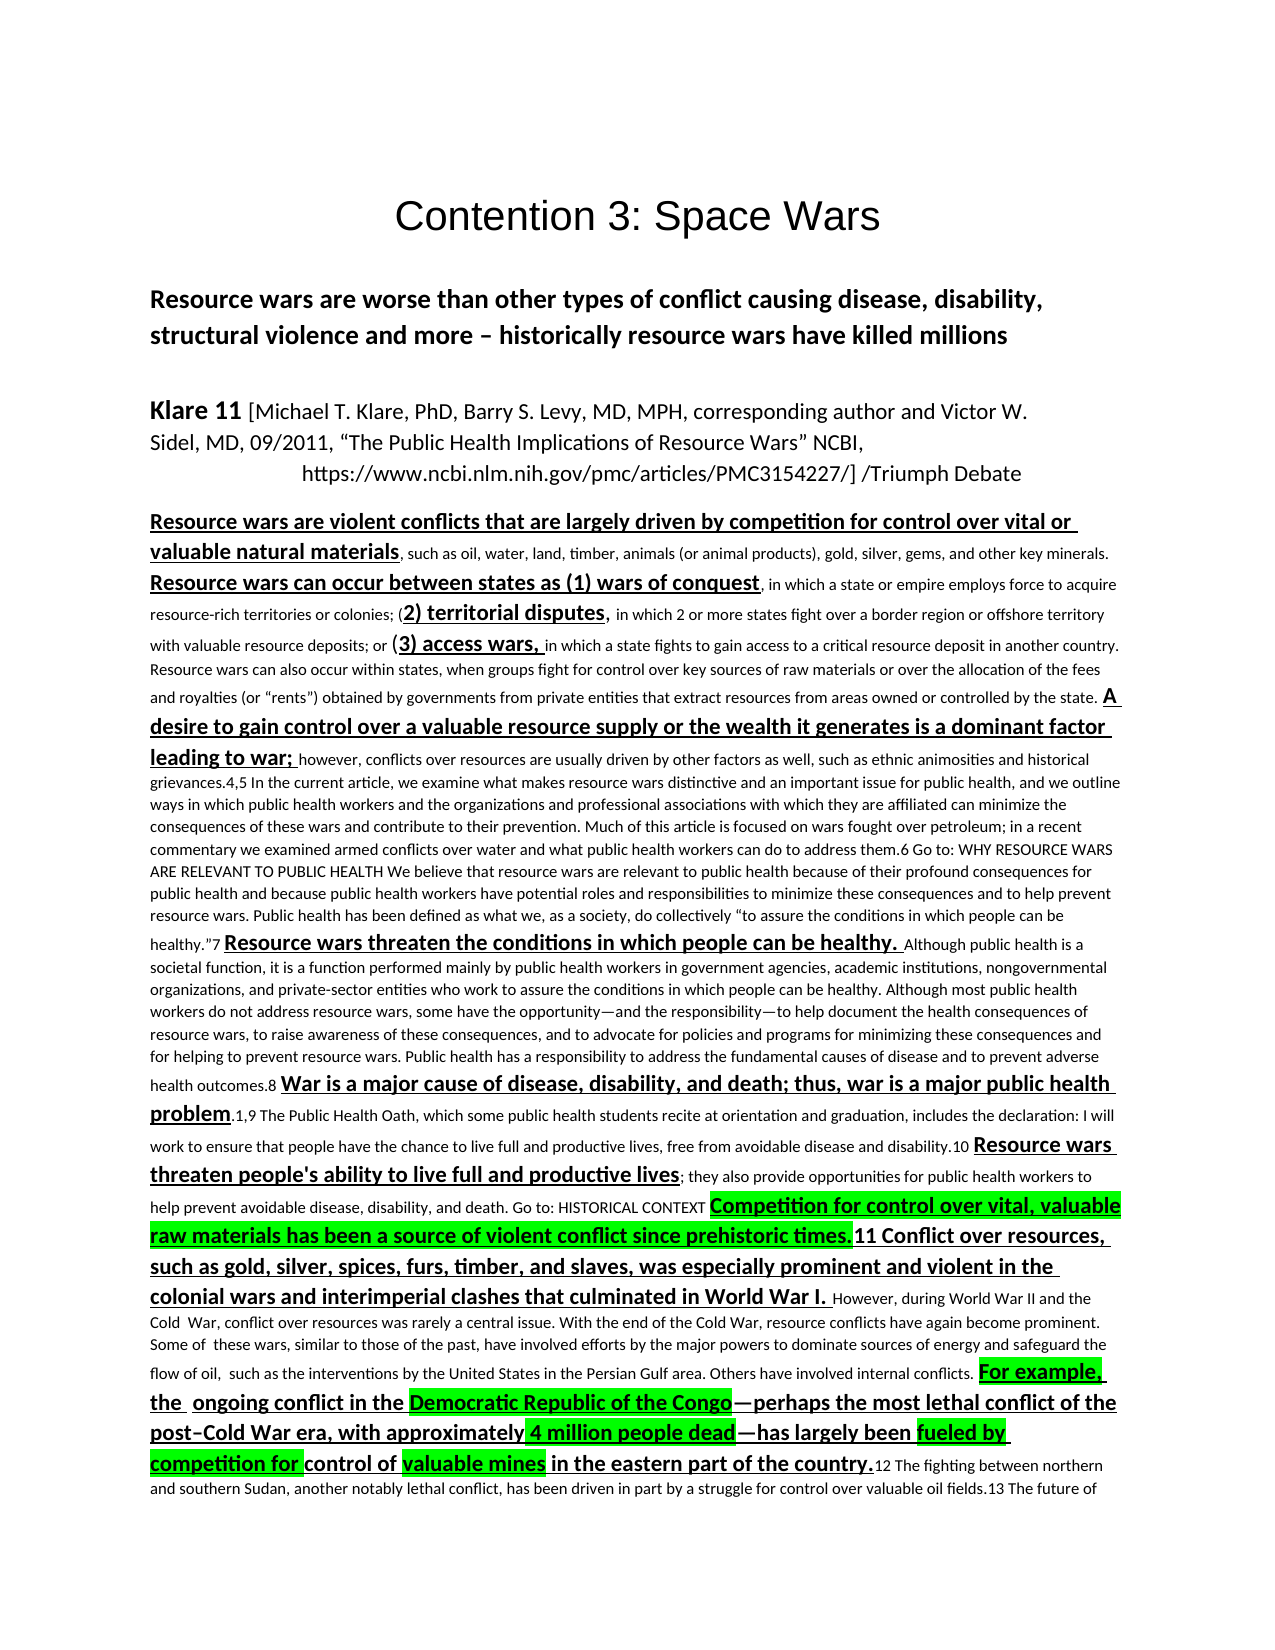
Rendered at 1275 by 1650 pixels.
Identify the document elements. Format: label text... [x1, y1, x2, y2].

text https://www.ncbi.nlm.nih.gov/pmc/articles/PMC3154227/] /Triumph Debate [302, 459, 1125, 487]
text Resource wars are worse than other types of conflict causing disease, disability, structural violence and more – historically resource wars have killed millions [150, 282, 1125, 351]
subtitle Contention 3: Space Wars [150, 192, 1125, 239]
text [150, 507, 1122, 1499]
text Klare 11 [Michael T. Klare, PhD, Barry S. Levy, MD, MPH, corresponding author and Victor W. Sidel, MD, 09/2011, “The Public Health Implications of Resource Wars” NCBI, [150, 393, 1089, 456]
